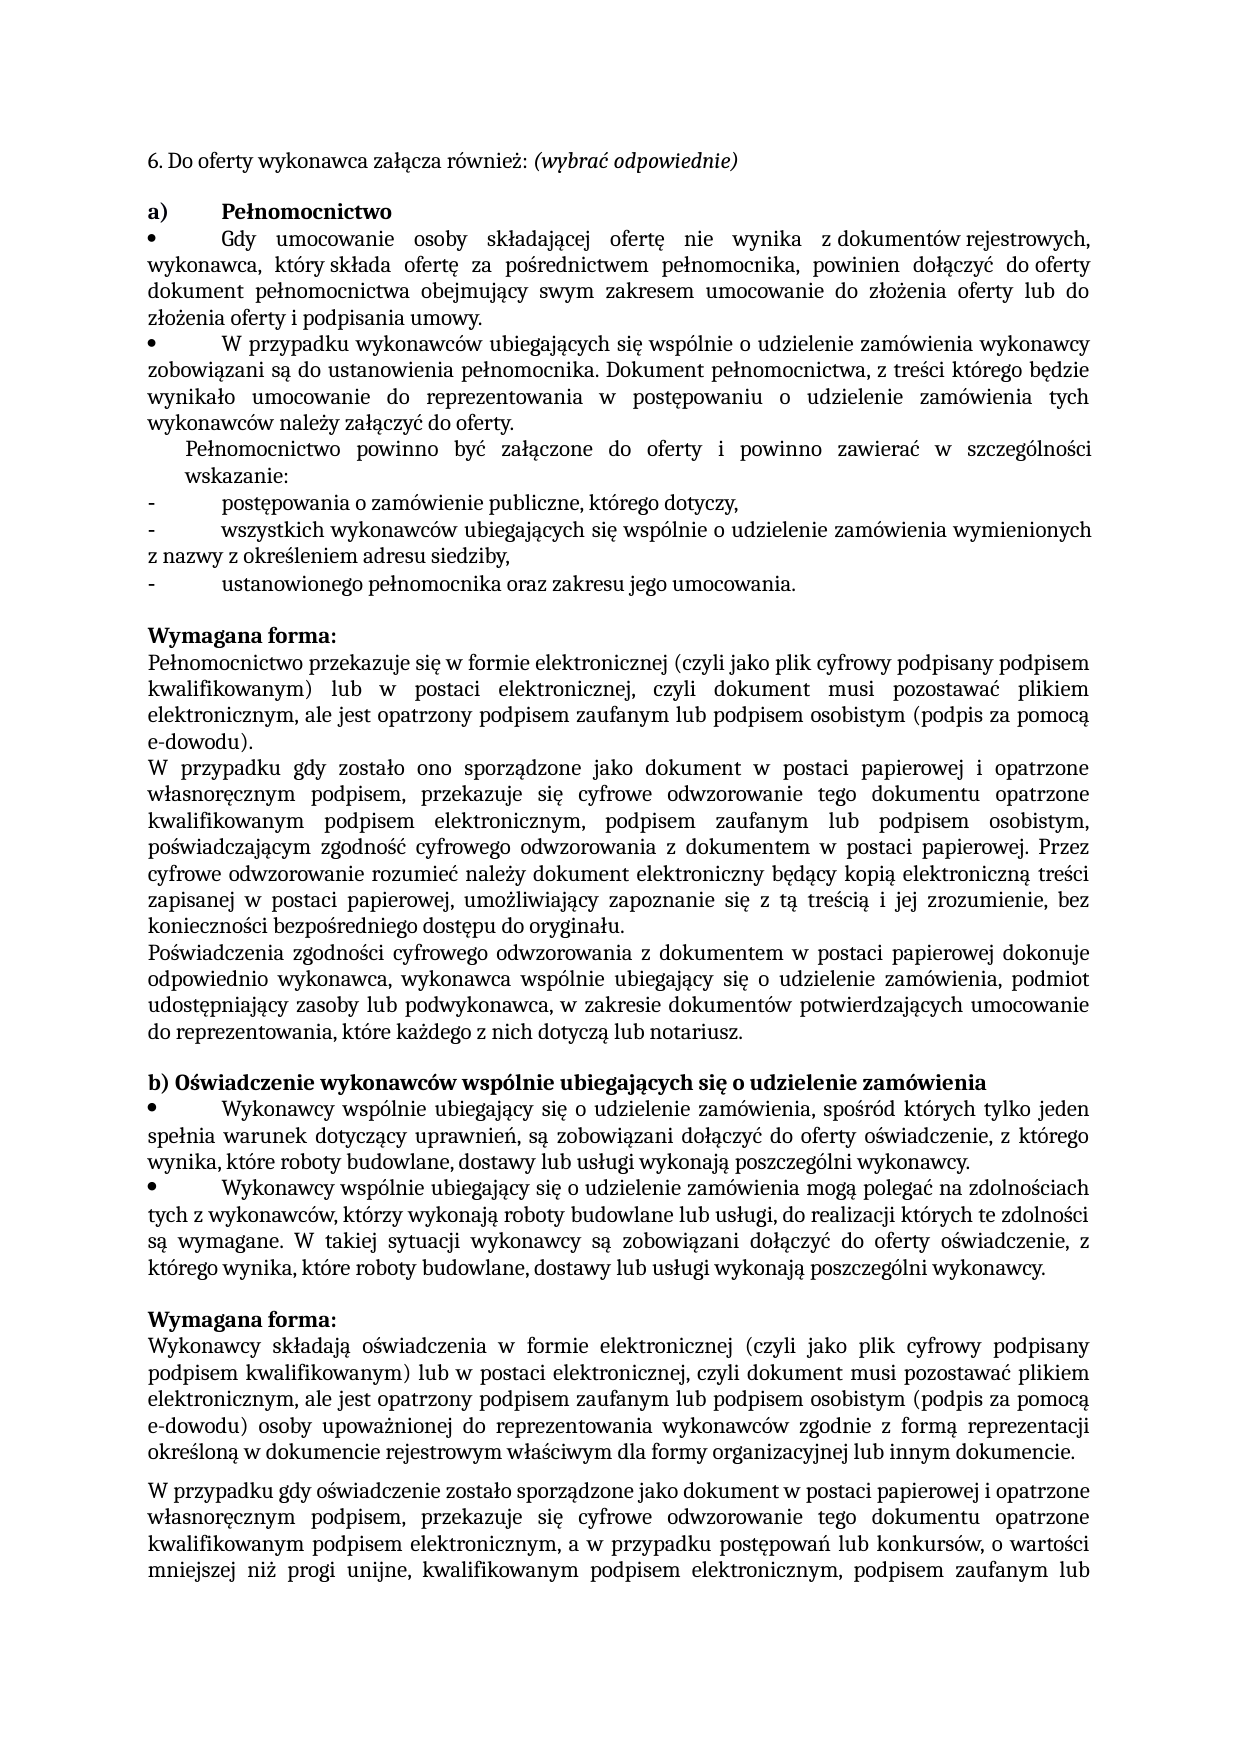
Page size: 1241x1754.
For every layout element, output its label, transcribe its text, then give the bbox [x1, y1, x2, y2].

text Poświadczenia zgodności cyfrowego odwzorowania z dokumentem w postaci papierowej dokonuje odpowiednio wykonawca, wykonawca wspólnie ubiegający się o udzielenie zamówienia, podmiot udostępniający zasoby lub podwykonawca, w zakresie dokumentów potwierdzających umocowanie do reprezentowania, które każdego z nich dotyczą lub notariusz. [148, 939, 1091, 1045]
list Pełnomocnictwo [148, 199, 1104, 225]
text Wymagana forma: [148, 1307, 1091, 1333]
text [148, 1478, 1091, 1583]
list postępowania o zamówienie publiczne, którego dotyczy, [148, 489, 1093, 516]
text b) Oświadczenie wykonawców wspólnie ubiegających się o udzielenie zamówienia [148, 1070, 1104, 1096]
list W przypadku wykonawców ubiegających się wspólnie o udzielenie zamówienia wykonawcy zobowiązani są do ustanowienia pełnomocnika. Dokument pełnomocnictwa, z treści którego będzie wynikało umocowanie do reprezentowania w postępowaniu o udzielenie zamówienia tych wykonawców należy załączyć do oferty. [148, 331, 1091, 436]
text 6. Do oferty wykonawca załącza również: (wybrać odpowiednie) [148, 148, 1093, 174]
list Wykonawcy wspólnie ubiegający się o udzielenie zamówienia, spośród których tylko jeden spełnia warunek dotyczący uprawnień, są zobowiązani dołączyć do oferty oświadczenie, z którego wynika, które roboty budowlane, dostawy lub usługi wykonają poszczególni wykonawcy. [148, 1096, 1091, 1175]
text Wymagana forma: [148, 623, 1091, 649]
list Gdy umocowanie osoby składającej ofertę nie wynika z dokumentów rejestrowych, wykonawca, który składa ofertę za pośrednictwem pełnomocnika, powinien dołączyć do oferty dokument pełnomocnictwa obejmujący swym zakresem umocowanie do złożenia oferty lub do złożenia oferty i podpisania umowy. [148, 225, 1091, 331]
text Pełnomocnictwo powinno być załączone do oferty i powinno zawierać w szczególności wskazanie: [185, 436, 1093, 489]
text W przypadku gdy zostało ono sporządzone jako dokument w postaci papierowej i opatrzone własnoręcznym podpisem, przekazuje się cyfrowe odwzorowanie tego dokumentu opatrzone kwalifikowanym podpisem elektronicznym, podpisem zaufanym lub podpisem osobistym, poświadczającym zgodność cyfrowego odwzorowania z dokumentem w postaci papierowej. Przez cyfrowe odwzorowanie rozumieć należy dokument elektroniczny będący kopią elektroniczną treści zapisanej w postaci papierowej, umożliwiający zapoznanie się z tą treścią i jej zrozumienie, bez konieczności bezpośredniego dostępu do oryginału. [148, 755, 1091, 939]
text Wykonawcy składają oświadczenia w formie elektronicznej (czyli jako plik cyfrowy podpisany podpisem kwalifikowanym) lub w postaci elektronicznej, czyli dokument musi pozostawać plikiem elektronicznym, ale jest opatrzony podpisem zaufanym lub podpisem osobistym (podpis za pomocą e-dowodu) osoby upoważnionej do reprezentowania wykonawców zgodnie z formą reprezentacji określoną w dokumencie rejestrowym właściwym dla formy organizacyjnej lub innym dokumencie. [148, 1333, 1091, 1465]
list ustanowionego pełnomocnika oraz zakresu jego umocowania. [148, 569, 1093, 597]
list Wykonawcy wspólnie ubiegający się o udzielenie zamówienia mogą polegać na zdolnościach tych z wykonawców, którzy wykonają roboty budowlane lub usługi, do realizacji których te zdolności są wymagane. W takiej sytuacji wykonawcy są zobowiązani dołączyć do oferty oświadczenie, z którego wynika, które roboty budowlane, dostawy lub usługi wykonają poszczególni wykonawcy. [148, 1175, 1091, 1281]
text Pełnomocnictwo przekazuje się w formie elektronicznej (czyli jako plik cyfrowy podpisany podpisem kwalifikowanym) lub w postaci elektronicznej, czyli dokument musi pozostawać plikiem elektronicznym, ale jest opatrzony podpisem zaufanym lub podpisem osobistym (podpis za pomocą e-dowodu). [148, 649, 1091, 755]
list wszystkich wykonawców ubiegających się wspólnie o udzielenie zamówienia wymienionych z nazwy z określeniem adresu siedziby, [148, 516, 1093, 569]
